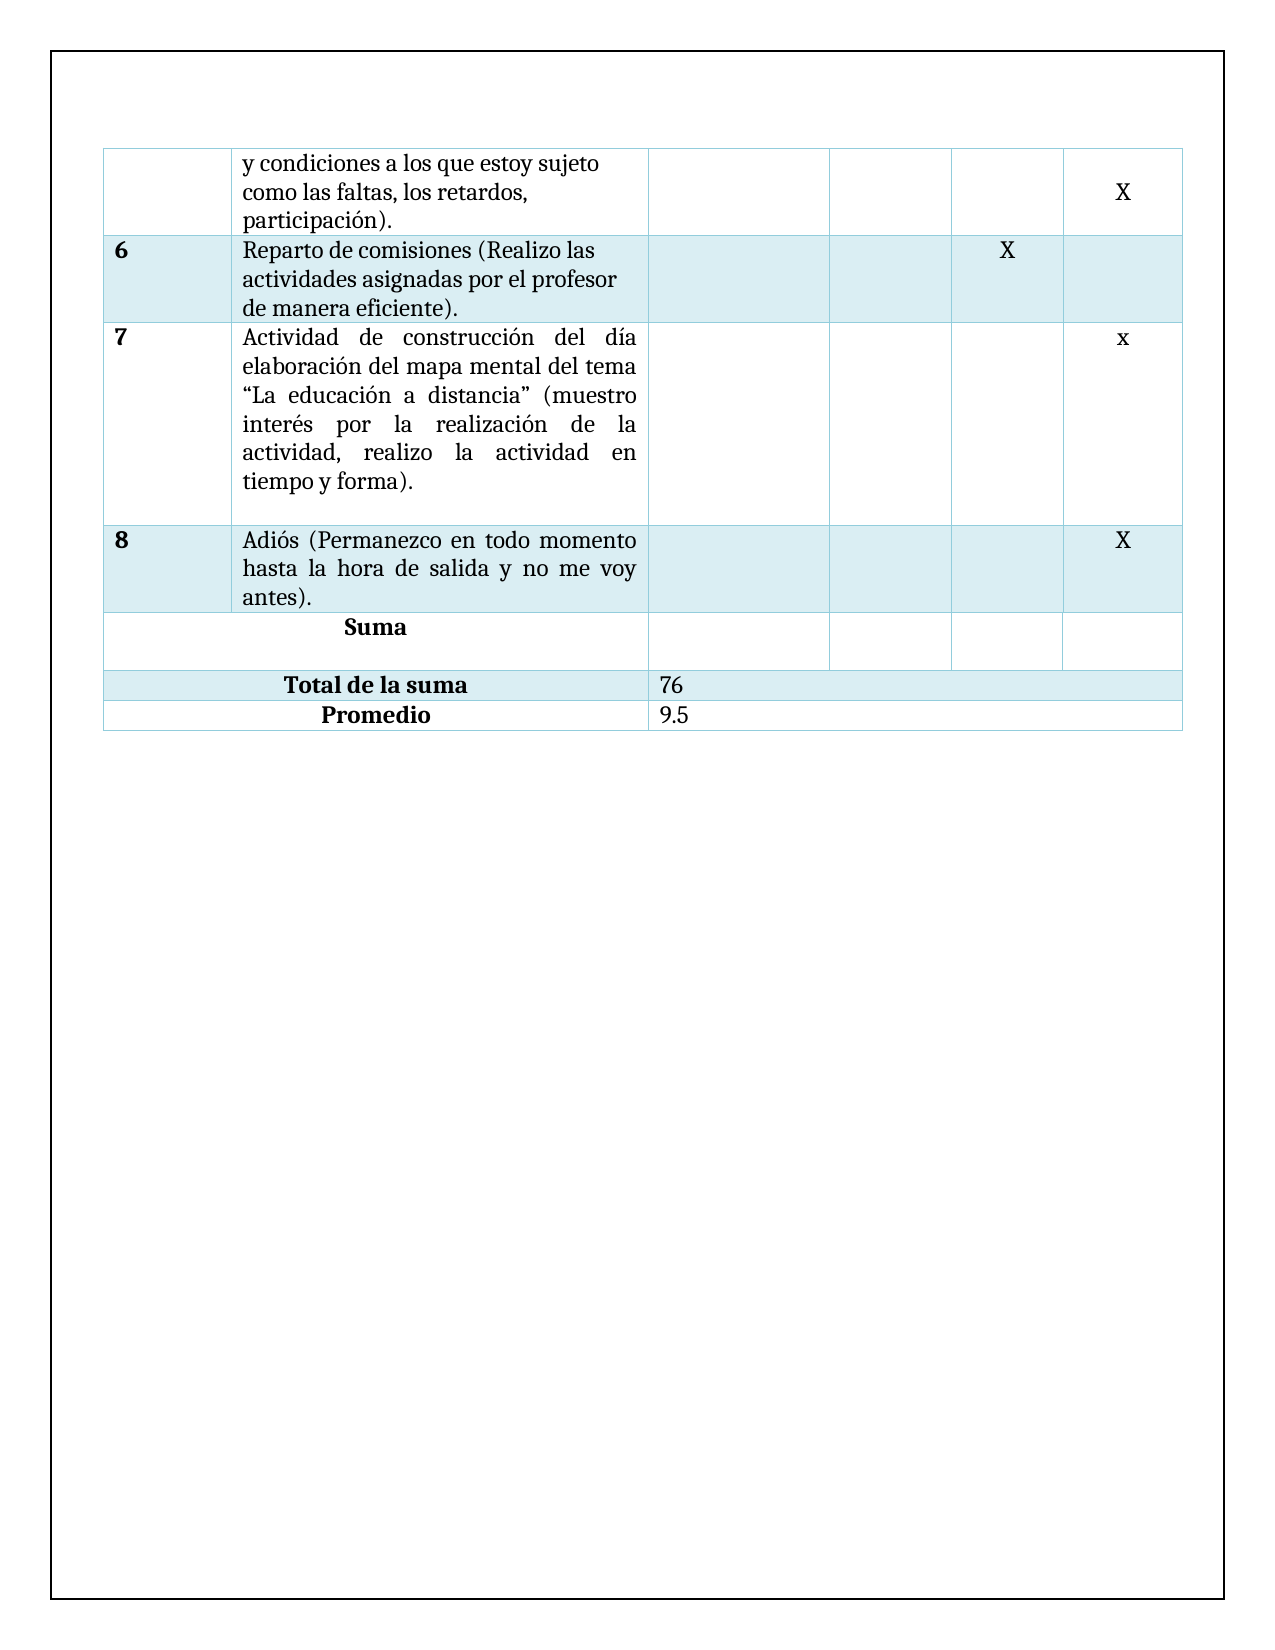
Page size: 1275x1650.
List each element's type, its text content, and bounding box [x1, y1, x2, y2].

table_cell 76 [649, 671, 1182, 700]
table_cell [1063, 613, 1182, 670]
table_cell X [952, 236, 1063, 322]
table_cell [952, 526, 1063, 612]
table_cell [830, 236, 951, 322]
table_cell [830, 526, 951, 612]
table_cell [952, 613, 1062, 670]
table_cell [830, 149, 951, 235]
table_cell [649, 149, 829, 235]
table_cell [830, 323, 951, 524]
table_cell Promedio [104, 701, 648, 730]
table_cell [830, 613, 951, 670]
table_cell [649, 613, 829, 670]
table_cell 5 [104, 149, 231, 235]
table_cell [649, 323, 829, 524]
table_cell 7 [104, 323, 231, 524]
table_cell Actividad de construcción del día elaboración del mapa mental del tema “La educación a distancia” (muestro interés por la realización de la actividad, realizo la actividad en tiempo y forma). [232, 323, 648, 524]
table_cell Reparto de comisiones (Realizo las actividades asignadas por el profesor de manera eficiente). [232, 236, 648, 322]
table_cell [952, 323, 1063, 524]
table_cell 8 [104, 526, 231, 612]
table_cell Suma [104, 613, 648, 670]
table_cell [1064, 236, 1182, 322]
table_cell Adiós (Permanezco en todo momento hasta la hora de salida y no me voy antes). [232, 526, 648, 612]
table_cell [952, 149, 1063, 235]
table_cell [649, 526, 829, 612]
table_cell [232, 149, 648, 235]
table_cell x [1064, 323, 1182, 524]
table_cell X [1064, 149, 1182, 235]
table_cell 6 [104, 236, 231, 322]
table_cell [649, 236, 829, 322]
table_cell X [1064, 526, 1182, 612]
table_cell 9.5 [649, 701, 1182, 730]
table_cell Total de la suma [104, 671, 648, 700]
